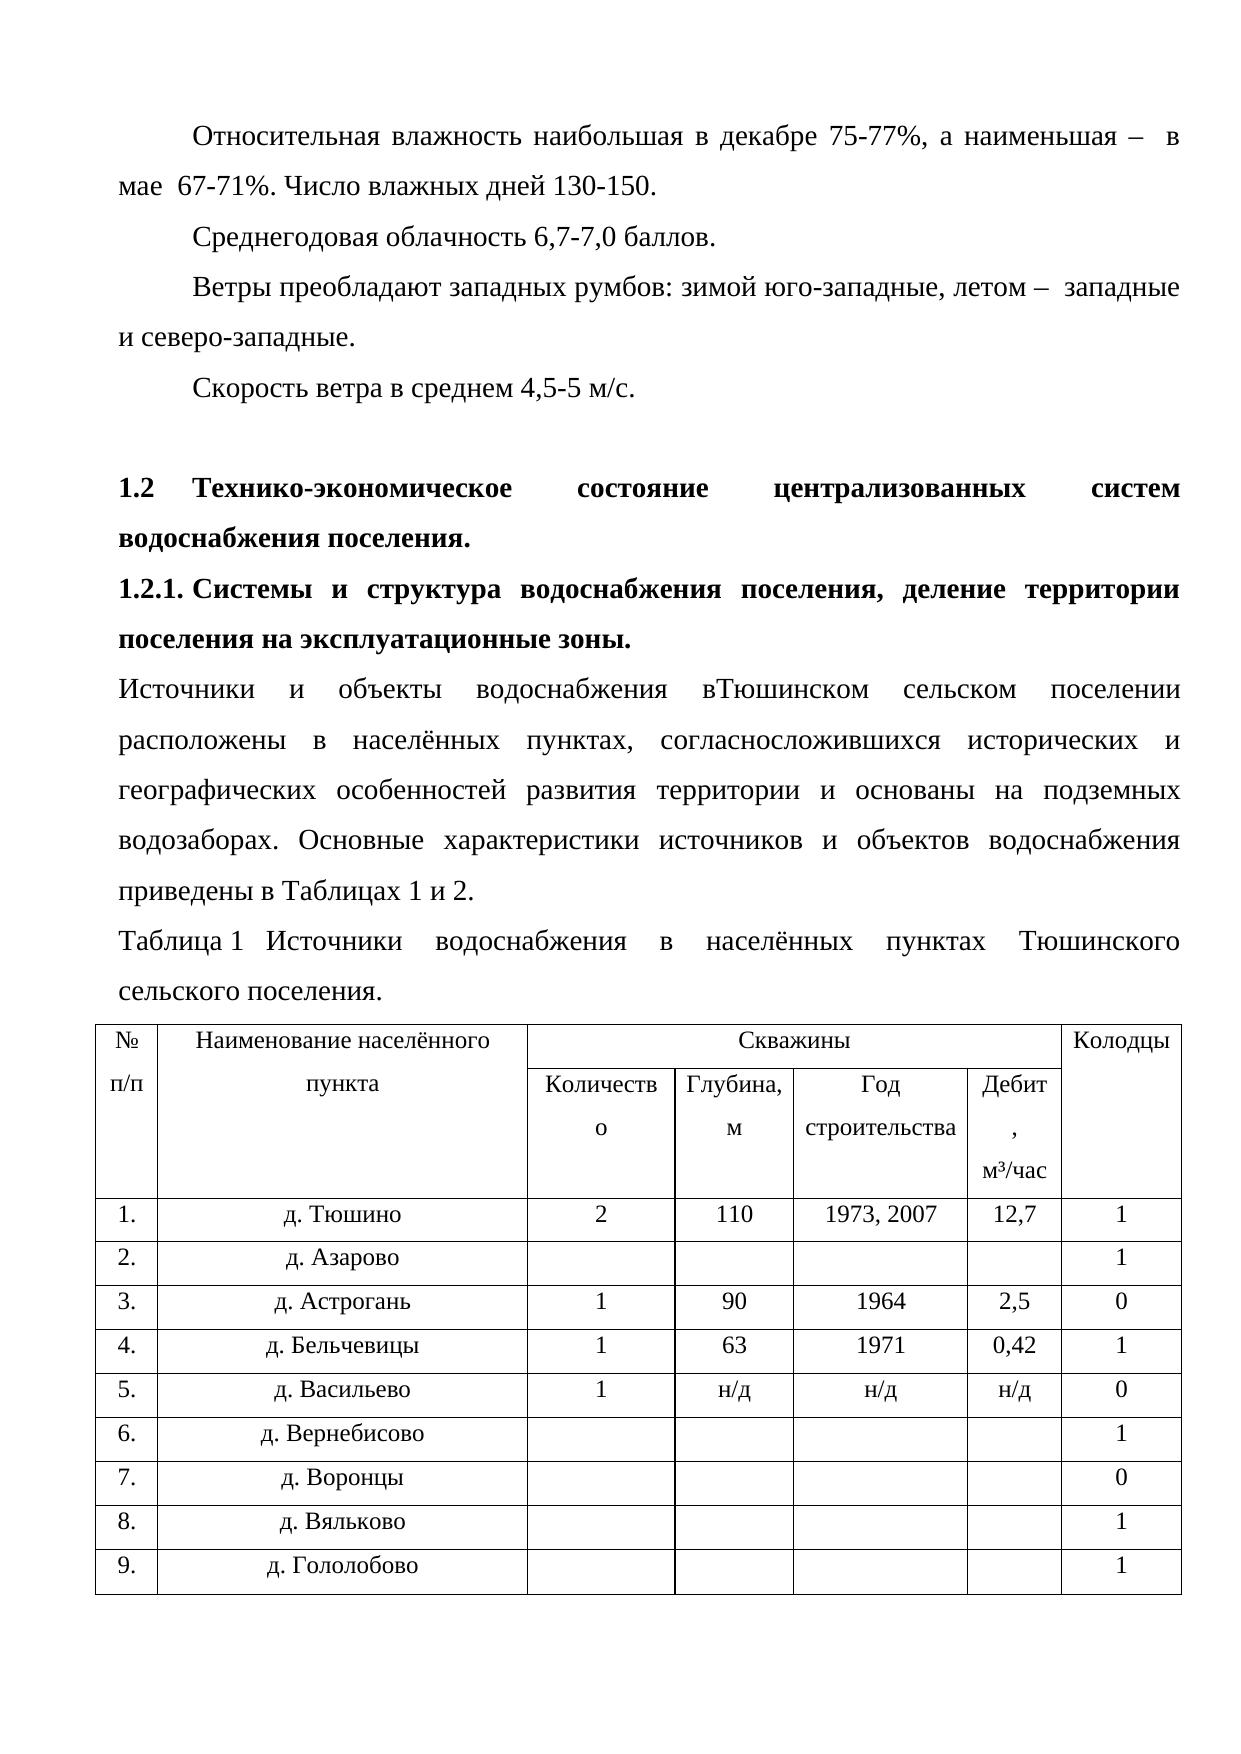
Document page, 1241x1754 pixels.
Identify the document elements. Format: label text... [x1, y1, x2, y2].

text Скорость ветра в среднем 4,5-5 м/с. [118, 370, 1181, 403]
table_cell 8. [96, 1506, 157, 1549]
table_cell д. Бельчевицы [158, 1330, 527, 1373]
text 1.2 Технико-экономическое состояние централизованных систем водоснабжения поселения. [118, 470, 1181, 554]
table_cell 63 [676, 1330, 793, 1373]
table_cell 6. [96, 1418, 157, 1461]
table_cell д. Воронцы [158, 1462, 527, 1505]
table_cell 12,7 [968, 1199, 1061, 1241]
table_cell 5. [96, 1374, 157, 1417]
table_cell [676, 1418, 793, 1461]
table_cell [528, 1550, 674, 1593]
table_header № п/п [96, 1025, 157, 1198]
table_cell н/д [794, 1374, 967, 1417]
table_cell 2. [96, 1242, 157, 1285]
table_cell Глубина, м [676, 1069, 793, 1198]
table_cell [528, 1506, 674, 1549]
table_cell 1 [528, 1374, 674, 1417]
table_cell н/д [968, 1374, 1061, 1417]
table_cell 0 [1062, 1374, 1181, 1417]
table_cell 0,42 [968, 1330, 1061, 1373]
table_cell [794, 1242, 967, 1285]
table_cell д. Тюшино [158, 1199, 527, 1241]
table_cell [794, 1462, 967, 1505]
table_cell 2,5 [968, 1286, 1061, 1329]
table_cell 1 [528, 1330, 674, 1373]
table_cell 0 [1062, 1286, 1181, 1329]
table_cell [528, 1242, 674, 1285]
text Среднегодовая облачность 6,7-7,0 баллов. [118, 219, 1181, 252]
table_cell 1 [1062, 1330, 1181, 1373]
text Ветры преобладают западных румбов: зимой юго-западные, летом – западные и северо-западные. [118, 269, 1181, 353]
table_cell 1 [1062, 1242, 1181, 1285]
text Источники и объекты водоснабжения вТюшинском сельском поселении расположены в населённых пунктах, согласносложившихся исторических и географических особенностей развития территории и основаны на подземных водозаборах. Основные характеристики источников и объектов водоснабжения приведены в Таблицах 1 и 2. [118, 672, 1181, 906]
table_cell 1 [1062, 1418, 1181, 1461]
table_cell [528, 1462, 674, 1505]
table_cell д. Вяльково [158, 1506, 527, 1549]
table_cell [676, 1550, 793, 1593]
table_header Скважины [528, 1025, 1061, 1068]
table_cell н/д [676, 1374, 793, 1417]
table_cell Дебит, м³/час [968, 1069, 1061, 1198]
table_cell д. Васильево [158, 1374, 527, 1417]
table_cell Количество [528, 1069, 674, 1198]
table_header Колодцы [1062, 1025, 1181, 1198]
table_cell [794, 1550, 967, 1593]
table_cell 3. [96, 1286, 157, 1329]
table_cell 110 [676, 1199, 793, 1241]
table_cell 1 [528, 1286, 674, 1329]
table_cell 1 [1062, 1550, 1181, 1593]
table_cell 9. [96, 1550, 157, 1593]
table_cell д. Гололобово [158, 1550, 527, 1593]
table_cell [968, 1418, 1061, 1461]
table_cell [676, 1506, 793, 1549]
table_cell 90 [676, 1286, 793, 1329]
table_cell д. Азарово [158, 1242, 527, 1285]
table_cell [794, 1418, 967, 1461]
text Относительная влажность наибольшая в декабре 75-77%, а наименьшая – в мае 67-71%. Число влажных дней 130-150. [118, 118, 1181, 202]
table_cell д. Вернебисово [158, 1418, 527, 1461]
table_cell 1964 [794, 1286, 967, 1329]
table_cell [968, 1462, 1061, 1505]
table_cell [676, 1462, 793, 1505]
table_cell 7. [96, 1462, 157, 1505]
table_cell [794, 1506, 967, 1549]
table_cell 1. [96, 1199, 157, 1241]
text 1.2.1. Системы и структура водоснабжения поселения, деление территории поселения на эксплуатационные зоны. [118, 571, 1181, 655]
table_cell д. Астрогань [158, 1286, 527, 1329]
table_cell 1 [1062, 1199, 1181, 1241]
table_cell [676, 1242, 793, 1285]
text Таблица 1 Источники водоснабжения в населённых пунктах Тюшинского сельского поселения. [118, 923, 1181, 1007]
table_cell [968, 1242, 1061, 1285]
table_cell Год строительства [794, 1069, 967, 1198]
table_cell 2 [528, 1199, 674, 1241]
table_cell [968, 1506, 1061, 1549]
table_cell [968, 1550, 1061, 1593]
table_cell 1971 [794, 1330, 967, 1373]
table_cell 4. [96, 1330, 157, 1373]
table_cell [528, 1418, 674, 1461]
table_cell 0 [1062, 1462, 1181, 1505]
table_cell 1 [1062, 1506, 1181, 1549]
table_cell 1973, 2007 [794, 1199, 967, 1241]
table_header Наименование населённого пункта [158, 1025, 527, 1198]
